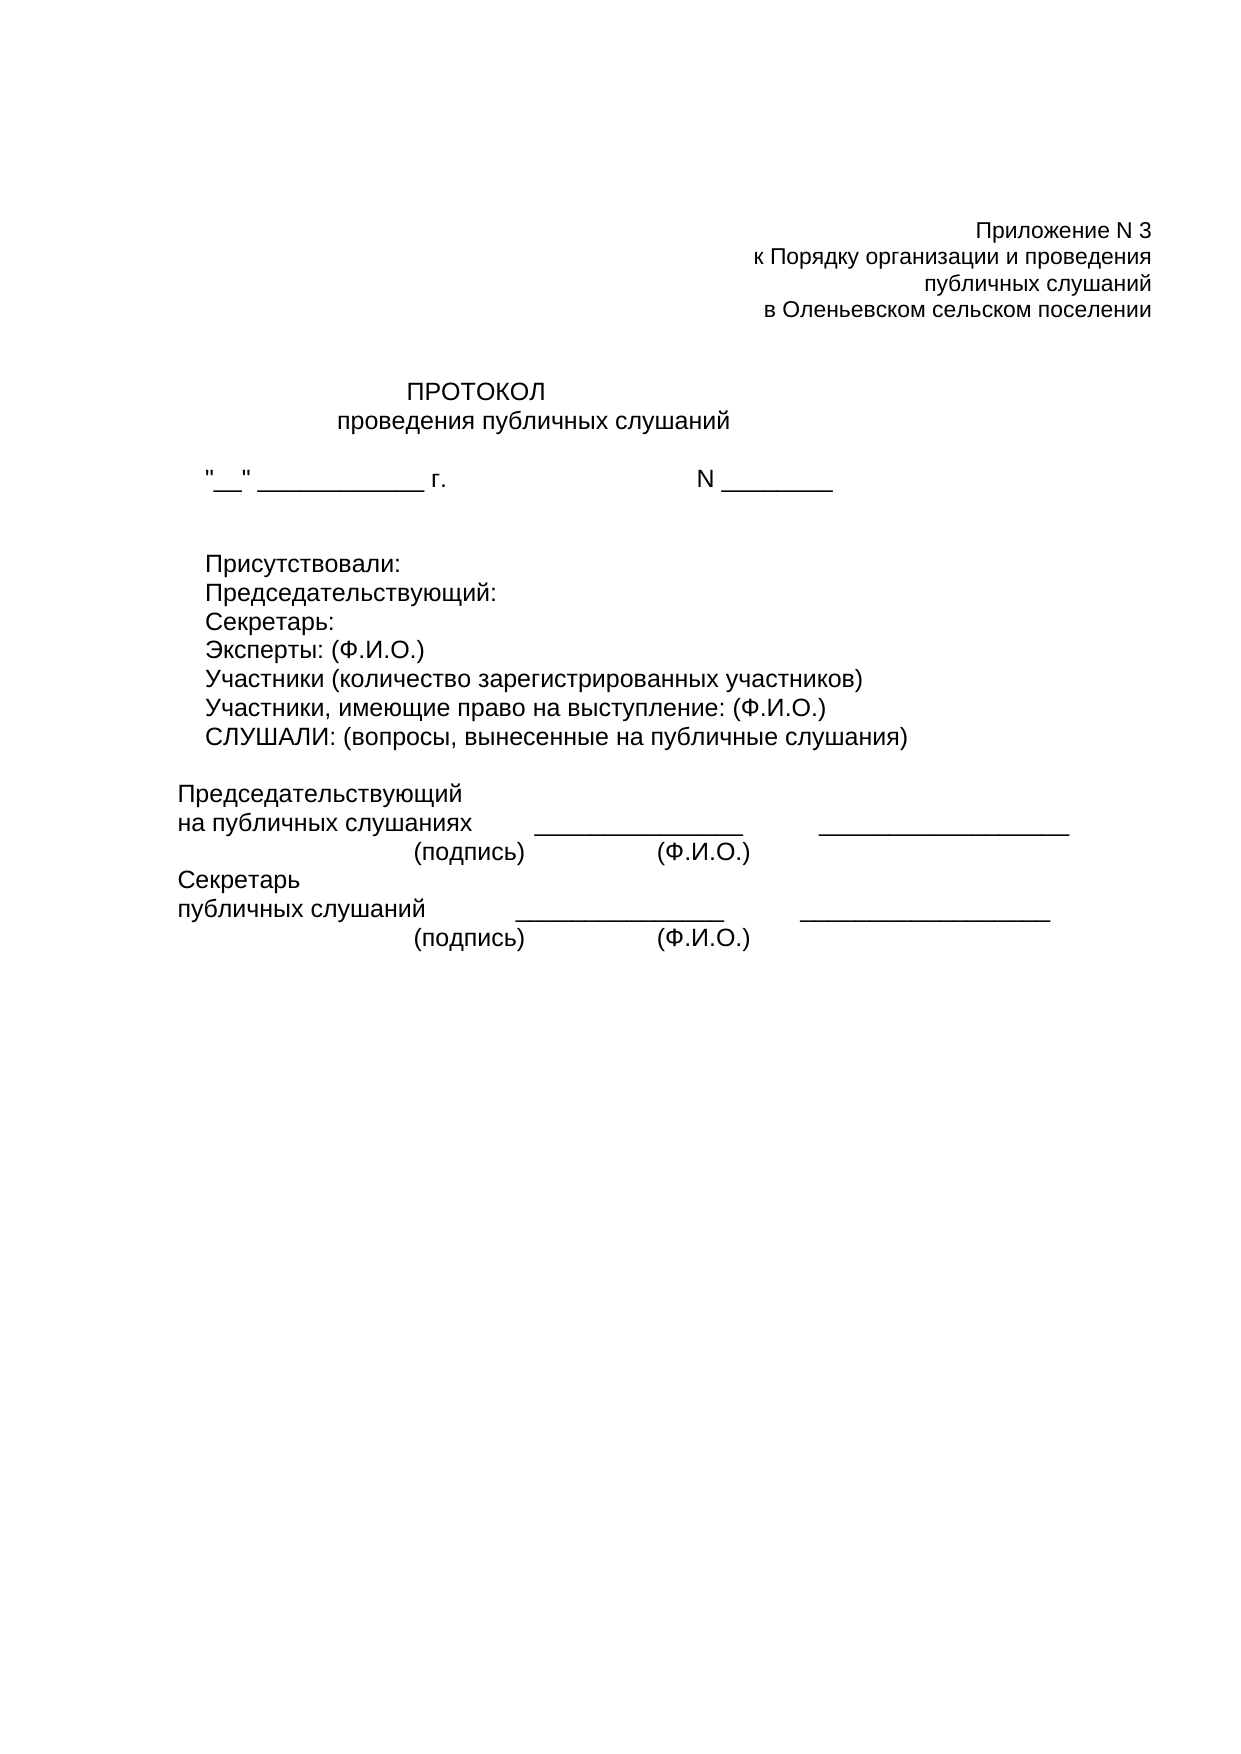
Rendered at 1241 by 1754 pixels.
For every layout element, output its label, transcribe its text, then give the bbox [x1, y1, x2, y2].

text к Порядку организации и проведения [177, 243, 1152, 269]
text Секретарь [177, 865, 1152, 894]
text публичных слушаний _______________ __________________ [177, 894, 1152, 923]
text (подпись) (Ф.И.О.) [177, 837, 1152, 865]
text в Оленьевском сельском поселении [177, 296, 1152, 322]
text Участники (количество зарегистрированных участников) [177, 664, 1152, 693]
text Приложение N 3 [177, 217, 1152, 243]
text Председательствующий: [177, 578, 1152, 607]
text публичных слушаний [177, 269, 1152, 296]
text Присутствовали: [177, 549, 1152, 578]
text "__" ____________ г. N ________ [177, 464, 1152, 492]
text проведения публичных слушаний [177, 406, 1152, 435]
text на публичных слушаниях _______________ __________________ [177, 808, 1152, 837]
text Эксперты: (Ф.И.О.) [177, 635, 1152, 664]
text СЛУШАЛИ: (вопросы, вынесенные на публичные слушания) [177, 722, 1152, 750]
text Председательствующий [177, 779, 1152, 808]
text ПРОТОКОЛ [177, 377, 1152, 406]
text Секретарь: [177, 607, 1152, 635]
text Участники, имеющие право на выступление: (Ф.И.О.) [177, 693, 1152, 722]
text (подпись) (Ф.И.О.) [177, 923, 1152, 952]
